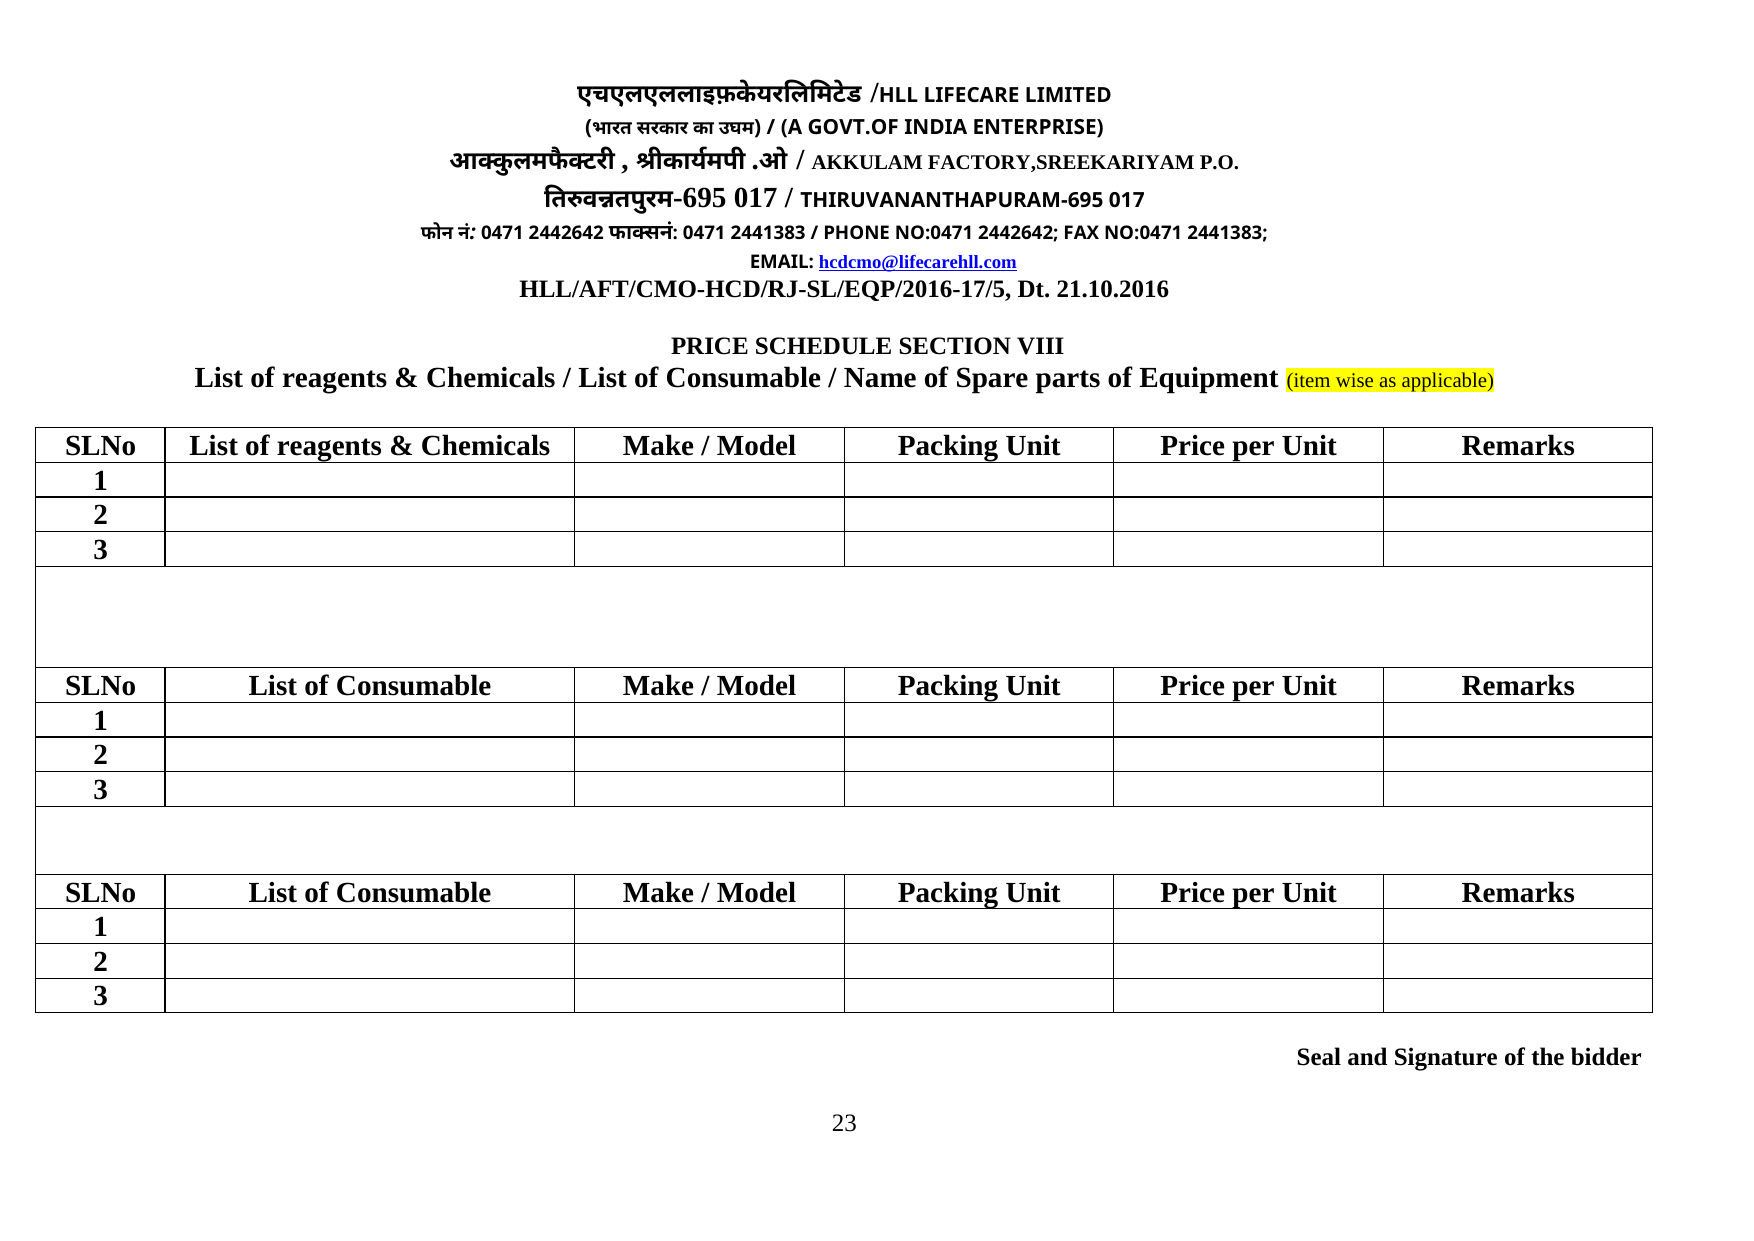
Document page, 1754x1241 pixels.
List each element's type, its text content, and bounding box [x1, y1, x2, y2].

table_cell [36, 807, 1652, 874]
table_cell [166, 979, 574, 1012]
table_cell Remarks [1384, 875, 1652, 908]
table_cell [1114, 498, 1383, 531]
table_header Remarks [1384, 428, 1652, 462]
table_cell [1384, 909, 1652, 943]
table_cell 2 [36, 738, 164, 771]
table_cell [166, 772, 574, 806]
table_cell SLNo [36, 875, 164, 908]
table_cell [845, 498, 1113, 531]
table_cell Price per Unit [1114, 875, 1383, 908]
table_cell [575, 498, 844, 531]
table_cell [166, 703, 574, 736]
table_cell 3 [36, 979, 164, 1012]
table_cell [1114, 909, 1383, 943]
text List of reagents & Chemicals / List of Consumable / Name of Spare parts of Equipment (item wise as applicable) [47, 360, 1641, 394]
table_cell [575, 772, 844, 806]
table_cell [1114, 738, 1383, 771]
table_cell [1384, 772, 1652, 806]
table_cell [575, 703, 844, 736]
table_cell [845, 532, 1113, 566]
table_cell [1384, 979, 1652, 1012]
table_cell [166, 738, 574, 771]
text PRICE SCHEDULE SECTION VIII [94, 331, 1641, 360]
table_cell Packing Unit [845, 668, 1113, 702]
table_cell 3 [36, 772, 164, 806]
table_cell [1384, 532, 1652, 566]
table_cell [845, 909, 1113, 943]
table_cell 1 [36, 703, 164, 736]
table_cell List of Consumable [166, 668, 574, 702]
table_header Price per Unit [1114, 428, 1383, 462]
table_cell [575, 463, 844, 496]
table_cell [1384, 944, 1652, 977]
table_cell Make / Model [575, 668, 844, 702]
table_cell [36, 567, 1652, 667]
table_cell Remarks [1384, 668, 1652, 702]
table_cell Packing Unit [845, 875, 1113, 908]
table_cell [575, 979, 844, 1012]
table_header Packing Unit [845, 428, 1113, 462]
table_cell Make / Model [575, 875, 844, 908]
table_cell [1384, 498, 1652, 531]
table_cell [1114, 703, 1383, 736]
table_cell [1384, 703, 1652, 736]
table_cell [1114, 944, 1383, 977]
table_cell [845, 772, 1113, 806]
table_header List of reagents & Chemicals [166, 428, 574, 462]
table_cell 3 [36, 532, 164, 566]
table_cell [845, 979, 1113, 1012]
table_cell [1114, 772, 1383, 806]
table_cell [1114, 463, 1383, 496]
table_cell [166, 498, 574, 531]
table_cell [845, 463, 1113, 496]
table_cell [575, 944, 844, 977]
table_cell [166, 532, 574, 566]
table_cell 1 [36, 909, 164, 943]
table_cell 2 [36, 498, 164, 531]
table_cell Price per Unit [1114, 668, 1383, 702]
table_cell [1114, 532, 1383, 566]
table_cell List of Consumable [166, 875, 574, 908]
table_header Make / Model [575, 428, 844, 462]
table_cell [845, 738, 1113, 771]
table_header SLNo [36, 428, 164, 462]
table_cell [1384, 463, 1652, 496]
table_cell [166, 463, 574, 496]
table_cell 1 [36, 463, 164, 496]
table_cell [166, 909, 574, 943]
text Seal and Signature of the bidder [47, 1042, 1641, 1071]
table_cell 2 [36, 944, 164, 977]
table_cell [845, 703, 1113, 736]
table_cell SLNo [36, 668, 164, 702]
table_cell [1384, 738, 1652, 771]
table_cell [575, 909, 844, 943]
table_cell [575, 738, 844, 771]
table_cell [845, 944, 1113, 977]
table_cell [575, 532, 844, 566]
table_cell [166, 944, 574, 977]
table_cell [1114, 979, 1383, 1012]
